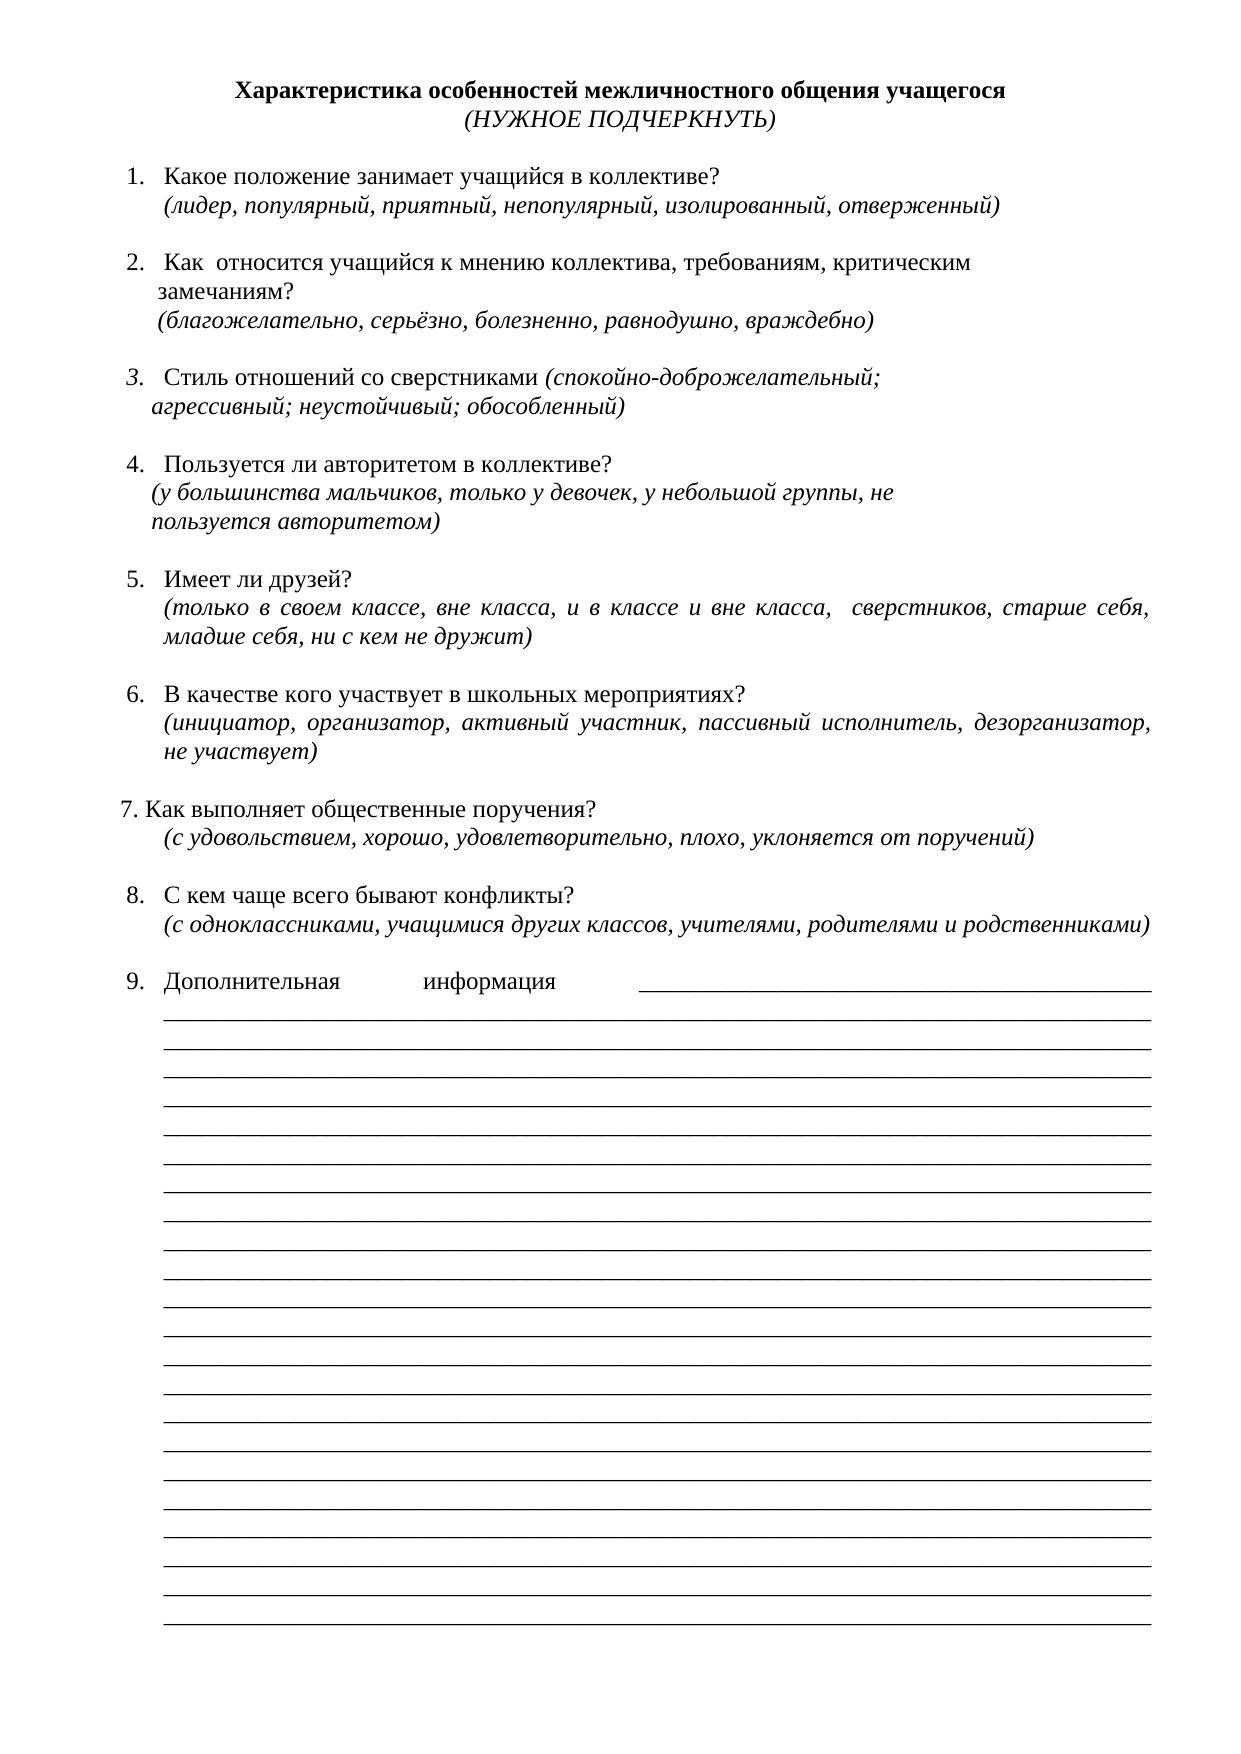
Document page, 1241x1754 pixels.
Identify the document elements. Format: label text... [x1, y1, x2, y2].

text (НУЖНОЕ ПОДЧЕРКНУТЬ) [89, 104, 1152, 132]
list Имеет ли друзей? [126, 564, 1152, 592]
text (инициатор, организатор, активный участник, пассивный исполнитель, дезорганизатор, не участвует) [164, 707, 1152, 765]
list Как относится учащийся к мнению коллектива, требованиям, критическим [126, 247, 1152, 276]
text пользуется авторитетом) [126, 506, 1152, 535]
list Стиль отношений со сверстниками (спокойно-доброжелательный; [126, 362, 1152, 391]
text замечаниям? [126, 276, 1152, 305]
list Пользуется ли авторитетом в коллективе? [126, 449, 1152, 477]
text (с удовольствием, хорошо, удовлетворительно, плохо, уклоняется от поручений) [164, 822, 1152, 851]
list В качестве кого участвует в школьных мероприятиях? [126, 679, 1152, 707]
text (с одноклассниками, учащимися других классов, учителями, родителями и родственниками) [164, 909, 1152, 937]
text (у большинства мальчиков, только у девочек, у небольшой группы, не [126, 477, 1152, 506]
text (только в своем классе, вне класса, и в классе и вне класса, сверстников, старше себя, младше себя, ни с кем не дружит) [164, 592, 1152, 650]
text агрессивный; неустойчивый; обособленный) [89, 391, 1152, 420]
list С кем чаще всего бывают конфликты? [126, 880, 1152, 909]
text (благожелательно, серьёзно, болезненно, равнодушно, враждебно) [126, 305, 1152, 334]
list Дополнительная информация _________________________________________ __________________________________________________________________________________________________________________________________________________________________________________________________________________________________________________________________________________________________________________________________________________________________________________________________________________________________________________________________________________________________________________________________________________________________________________________________________________________________________________________________________________________________________________________________________________________________________________________________________________________________________________________________________________________________________________________________________________________________________________________________________________________________________________________________________________________________________________________________________________________________________________________________________________________________________________________________________________________________________________________________________________________________________________________________________________________________________________________________________________________________________________________________________________________________________________________________________________________________________________________________________________________________________________________________________________________________________________________________________ [126, 966, 1152, 1627]
list Какое положение занимает учащийся в коллективе? [126, 161, 1152, 190]
subtitle Характеристика особенностей межличностного общения учащегося [89, 75, 1152, 104]
text (лидер, популярный, приятный, непопулярный, изолированный, отверженный) [164, 190, 1152, 219]
text 7. Как выполняет общественные поручения? [89, 794, 1152, 822]
